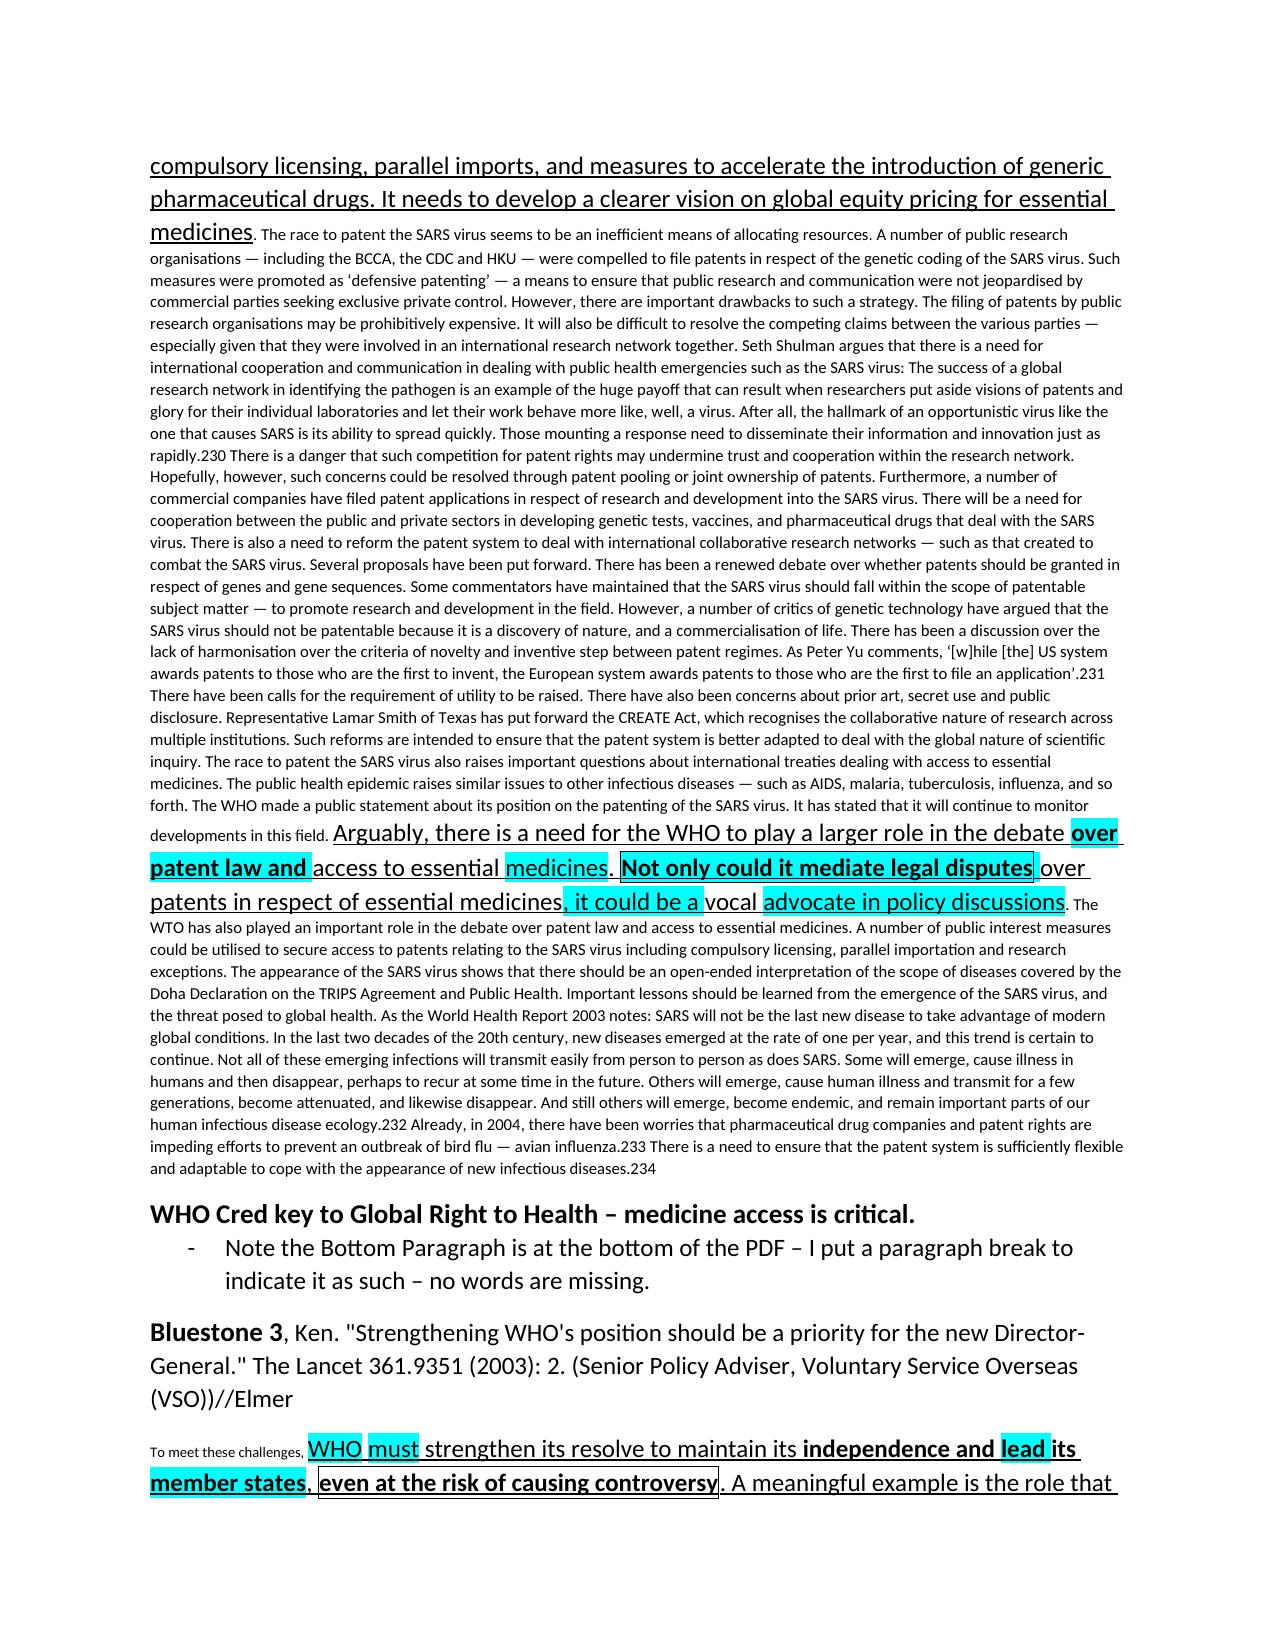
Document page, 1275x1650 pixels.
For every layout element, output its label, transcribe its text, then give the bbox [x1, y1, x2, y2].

text Bluestone 3, Ken. "Strengthening WHO's position should be a priority for the new Director-General." The Lancet 361.9351 (2003): 2. (Senior Policy Adviser, Voluntary Service Overseas (VSO))//Elmer [150, 1315, 1125, 1414]
list Note the Bottom Paragraph is at the bottom of the PDF – I put a paragraph break to indicate it as such – no words are missing. [187, 1232, 1125, 1296]
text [150, 1433, 1125, 1499]
subtitle WHO Cred key to Global Right to Health – medicine access is critical. [150, 1197, 1125, 1230]
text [150, 150, 1125, 1179]
